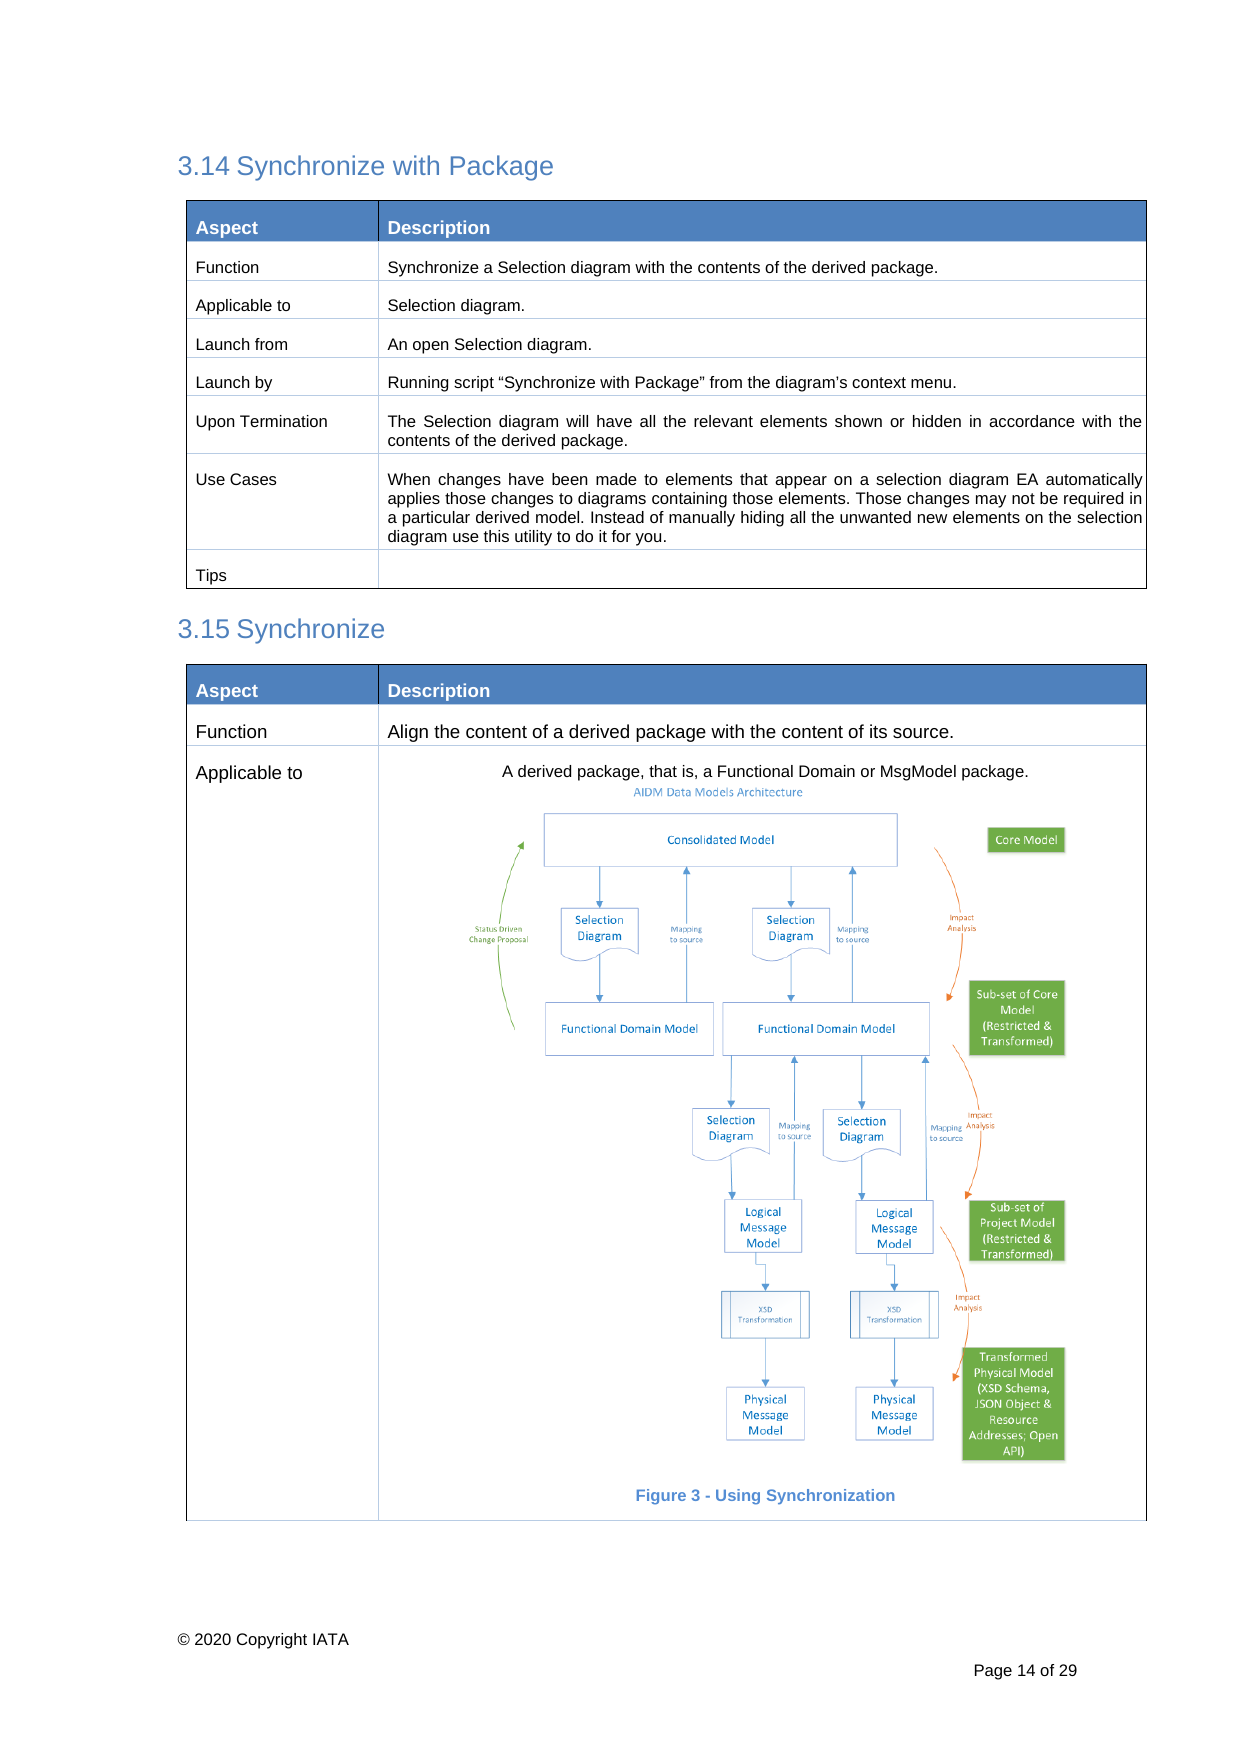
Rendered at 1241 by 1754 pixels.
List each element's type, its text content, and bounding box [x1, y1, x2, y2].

table_cell An open Selection diagram. [379, 319, 1146, 357]
table_cell Synchronize a Selection diagram with the contents of the derived package. [379, 242, 1146, 279]
table_cell When changes have been made to elements that appear on a selection diagram EA automatically applies those changes to diagrams containing those elements. Those changes may not be required in a particular derived model. Instead of manually hiding all the unwanted new elements on the selection diagram use this utility to do it for you. [379, 454, 1146, 549]
table_header Description [379, 201, 1146, 241]
table_cell [379, 550, 1146, 587]
table_header Aspect [187, 201, 378, 241]
table_cell Applicable to [187, 746, 378, 1520]
table_header Aspect [187, 665, 378, 704]
table_cell Launch from [187, 319, 378, 357]
table_cell Function [187, 242, 378, 279]
table_cell Selection diagram. [379, 281, 1146, 318]
table_cell Running script “Synchronize with Package” from the diagram’s context menu. [379, 358, 1146, 395]
table_cell Function [187, 705, 378, 745]
table_cell Launch by [187, 358, 378, 395]
table_cell A derived package, that is, a Functional Domain or MsgModel package. Figure 5 - Using Synchronization [379, 746, 1146, 1520]
subtitle Synchronize with Package [177, 150, 1122, 181]
table_cell Applicable to [187, 281, 378, 318]
table_cell Align the content of a derived package with the content of its source. [379, 705, 1146, 745]
table_cell The Selection diagram will have all the relevant elements shown or hidden in accordance with the contents of the derived package. [379, 396, 1146, 453]
table_header Description [379, 665, 1146, 704]
table_cell Upon Termination [187, 396, 378, 453]
picture [463, 781, 1068, 1464]
table_cell Tips [187, 550, 378, 587]
subtitle Synchronize [177, 613, 1122, 645]
table_cell Use Cases [187, 454, 378, 549]
